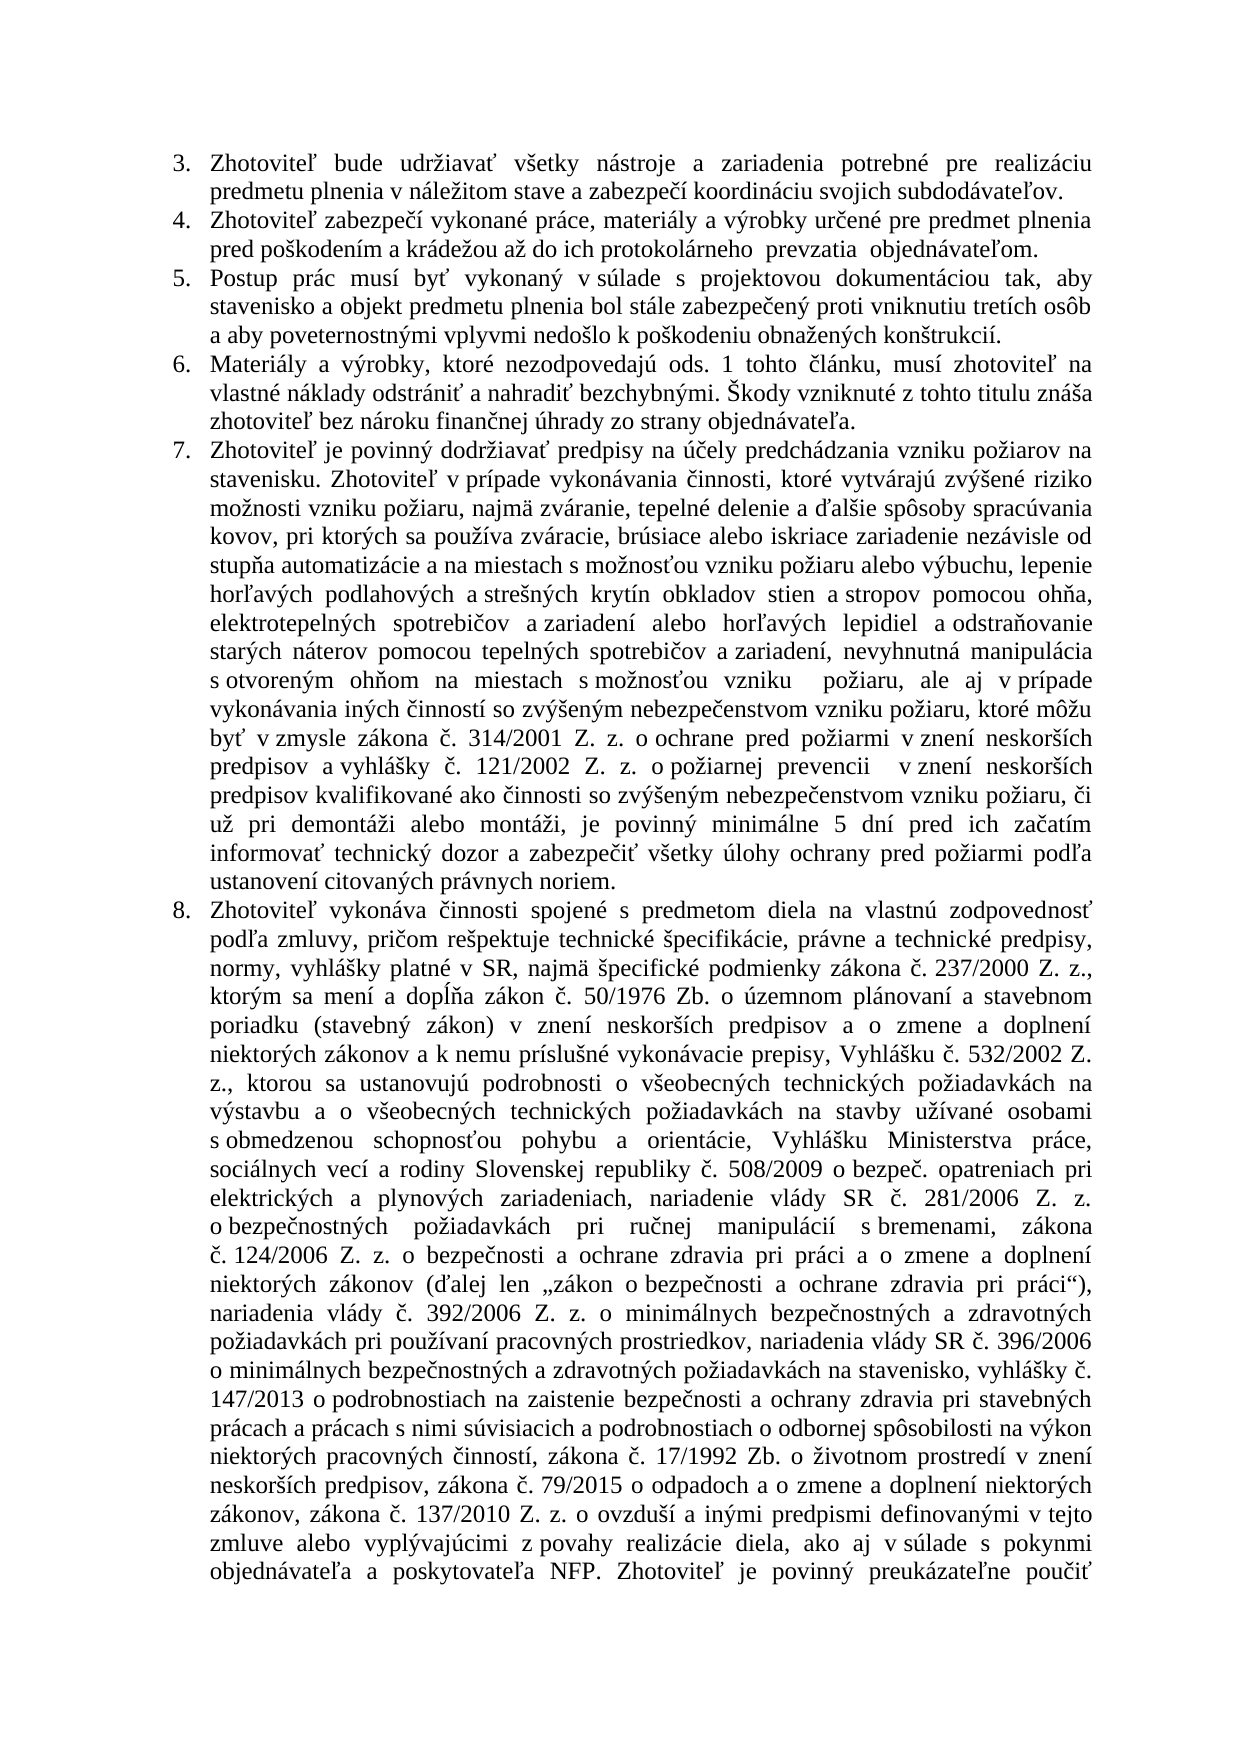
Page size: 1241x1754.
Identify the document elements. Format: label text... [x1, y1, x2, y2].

list Zhotoviteľ bude udržiavať všetky nástroje a zariadenia potrebné pre realizáciu predmetu plnenia v náležitom stave a zabezpečí koordináciu svojich subdodávateľov. [172, 148, 1093, 205]
list Postup prác musí byť vykonaný v súlade s projektovou dokumentáciou tak, aby stavenisko a objekt predmetu plnenia bol stále zabezpečený proti vniknutiu tretích osôb a aby poveternostnými vplyvmi nedošlo k poškodeniu obnažených konštrukcií. [172, 263, 1093, 349]
list Zhotoviteľ je povinný dodržiavať predpisy na účely predchádzania vzniku požiarov na stavenisku. Zhotoviteľ v prípade vykonávania činnosti, ktoré vytvárajú zvýšené riziko možnosti vzniku požiaru, najmä zváranie, tepelné delenie a ďalšie spôsoby spracúvania kovov, pri ktorých sa používa zváracie, brúsiace alebo iskriace zariadenie nezávisle od stupňa automatizácie a na miestach s možnosťou vzniku požiaru alebo výbuchu, lepenie horľavých podlahových a strešných krytín obkladov stien a stropov pomocou ohňa, elektrotepelných spotrebičov a zariadení alebo horľavých lepidiel a odstraňovanie starých náterov pomocou tepelných spotrebičov a zariadení, nevyhnutná manipulácia s otvoreným ohňom na miestach s možnosťou vzniku požiaru, ale aj v prípade vykonávania iných činností so zvýšeným nebezpečenstvom vzniku požiaru, ktoré môžu byť v zmysle zákona č. 314/2001 Z. z. o ochrane pred požiarmi v znení neskorších predpisov a vyhlášky č. 121/2002 Z. z. o požiarnej prevencii v znení neskorších predpisov kvalifikované ako činnosti so zvýšeným nebezpečenstvom vzniku požiaru, či už pri demontáži alebo montáži, je povinný minimálne 5 dní pred ich začatím informovať technický dozor a zabezpečiť všetky úlohy ochrany pred požiarmi podľa ustanovení citovaných právnych noriem. [172, 435, 1093, 895]
list Zhotoviteľ zabezpečí vykonané práce, materiály a výrobky určené pre predmet plnenia pred poškodením a krádežou až do ich protokolárneho prevzatia objednávateľom. [172, 205, 1093, 263]
list Materiály a výrobky, ktoré nezodpovedajú ods. 1 tohto článku, musí zhotoviteľ na vlastné náklady odstrániť a nahradiť bezchybnými. Škody vzniknuté z tohto titulu znáša zhotoviteľ bez nároku finančnej úhrady zo strany objednávateľa. [172, 349, 1093, 435]
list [172, 895, 1093, 1585]
